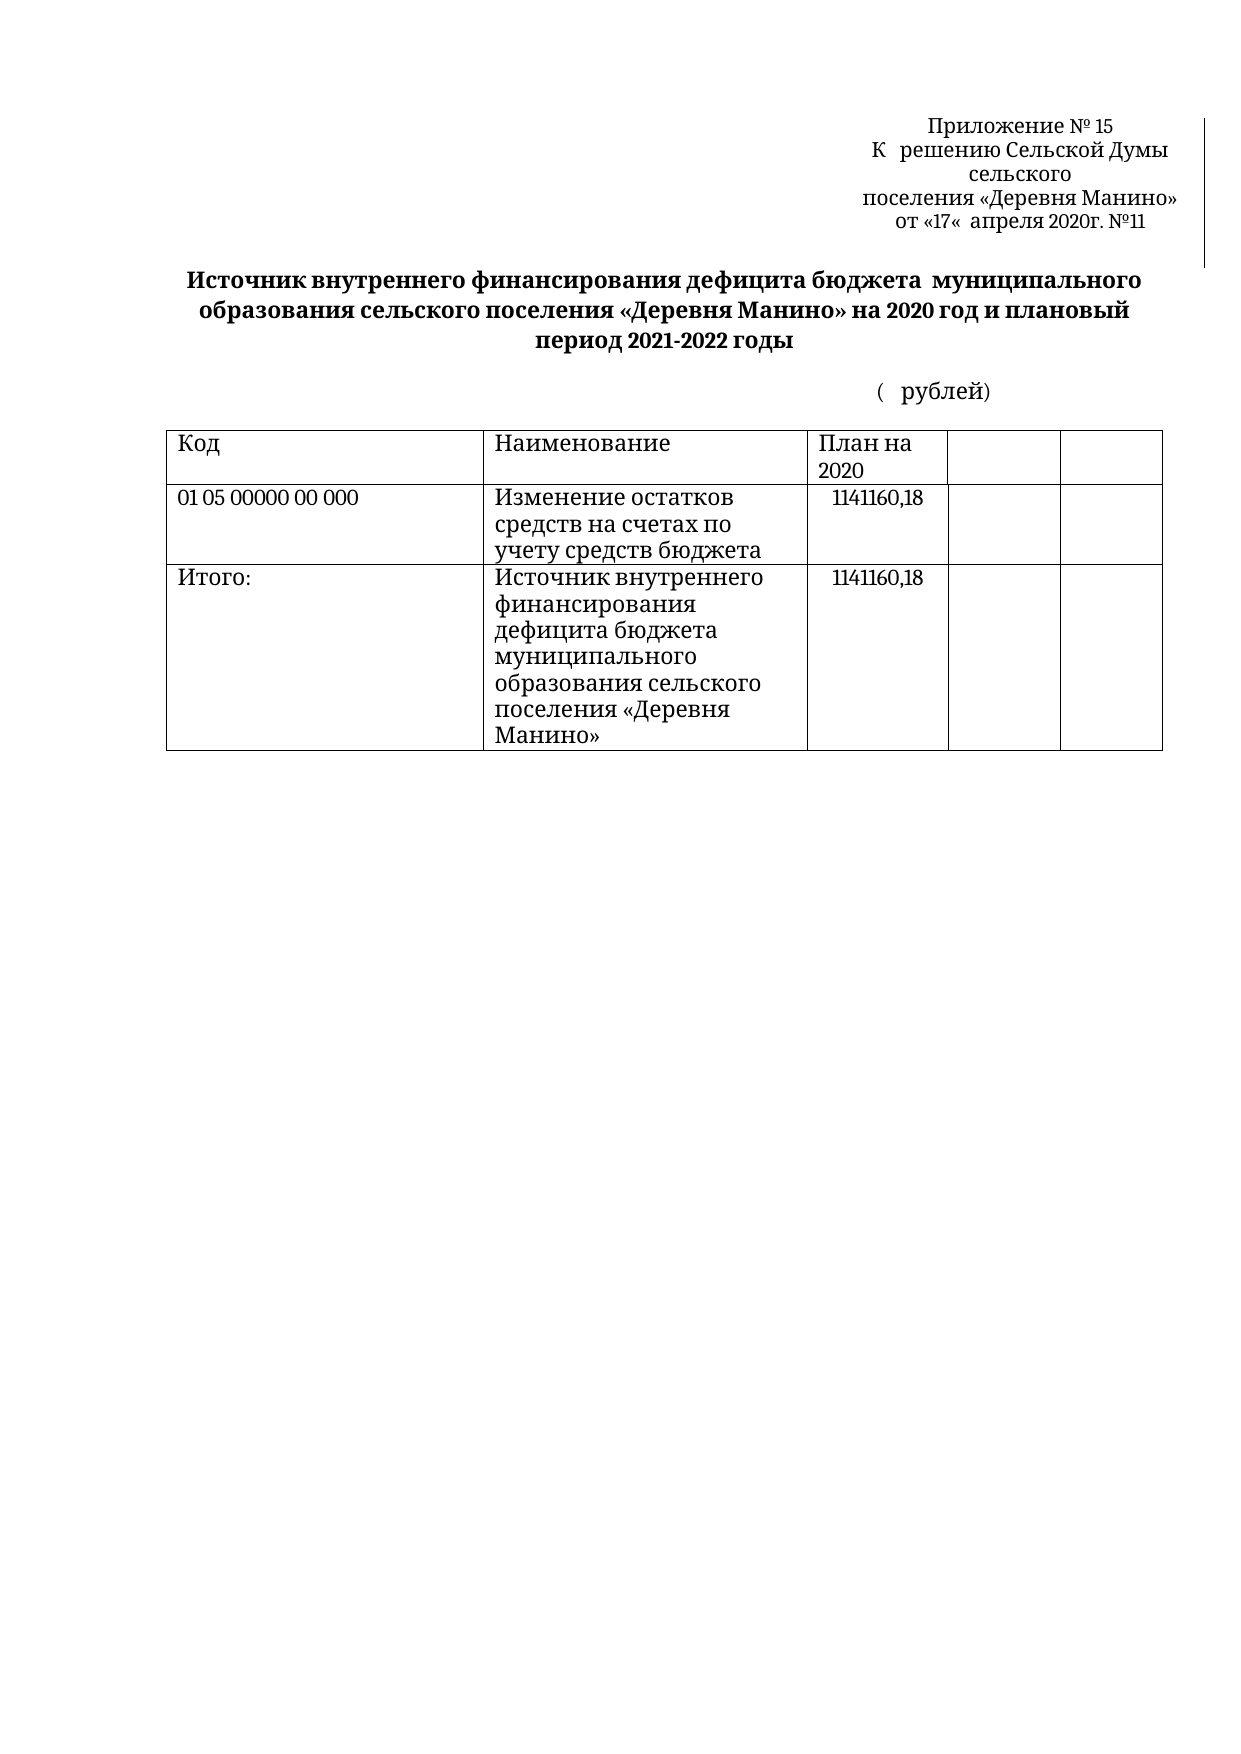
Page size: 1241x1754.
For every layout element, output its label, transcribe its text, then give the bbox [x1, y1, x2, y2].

table_header Наименование [484, 431, 807, 484]
text Источник внутреннего финансирования дефицита бюджета муниципального образования сельского поселения «Деревня Манино» на 2020 год и плановый период 2021-2022 годы [177, 268, 1152, 354]
table_cell Итого: [167, 565, 483, 749]
table_cell Изменение остатков средств на счетах по учету средств бюджета [484, 485, 807, 564]
table_cell [1061, 565, 1162, 749]
table_cell [949, 485, 1060, 564]
table_cell [949, 565, 1060, 749]
table_cell [1061, 485, 1162, 564]
table_cell 1141160,18 [808, 485, 948, 564]
table_header План на 2020 [808, 431, 947, 484]
text ( рублей) [177, 379, 1152, 406]
table_cell 1141160,18 [808, 565, 948, 749]
table_header Код [167, 431, 483, 484]
table_header [1061, 431, 1162, 484]
table_cell Источник внутреннего финансирования дефицита бюджета муниципального образования сельского поселения «Деревня Манино» [484, 565, 807, 749]
table_header [948, 431, 1060, 484]
table_header Приложение № 15 К решению Сельской Думы сельского поселения «Деревня Манино» от «17« апреля 2020г. №11 [821, 114, 1219, 234]
table_cell 01 05 00000 00 000 [167, 485, 483, 564]
